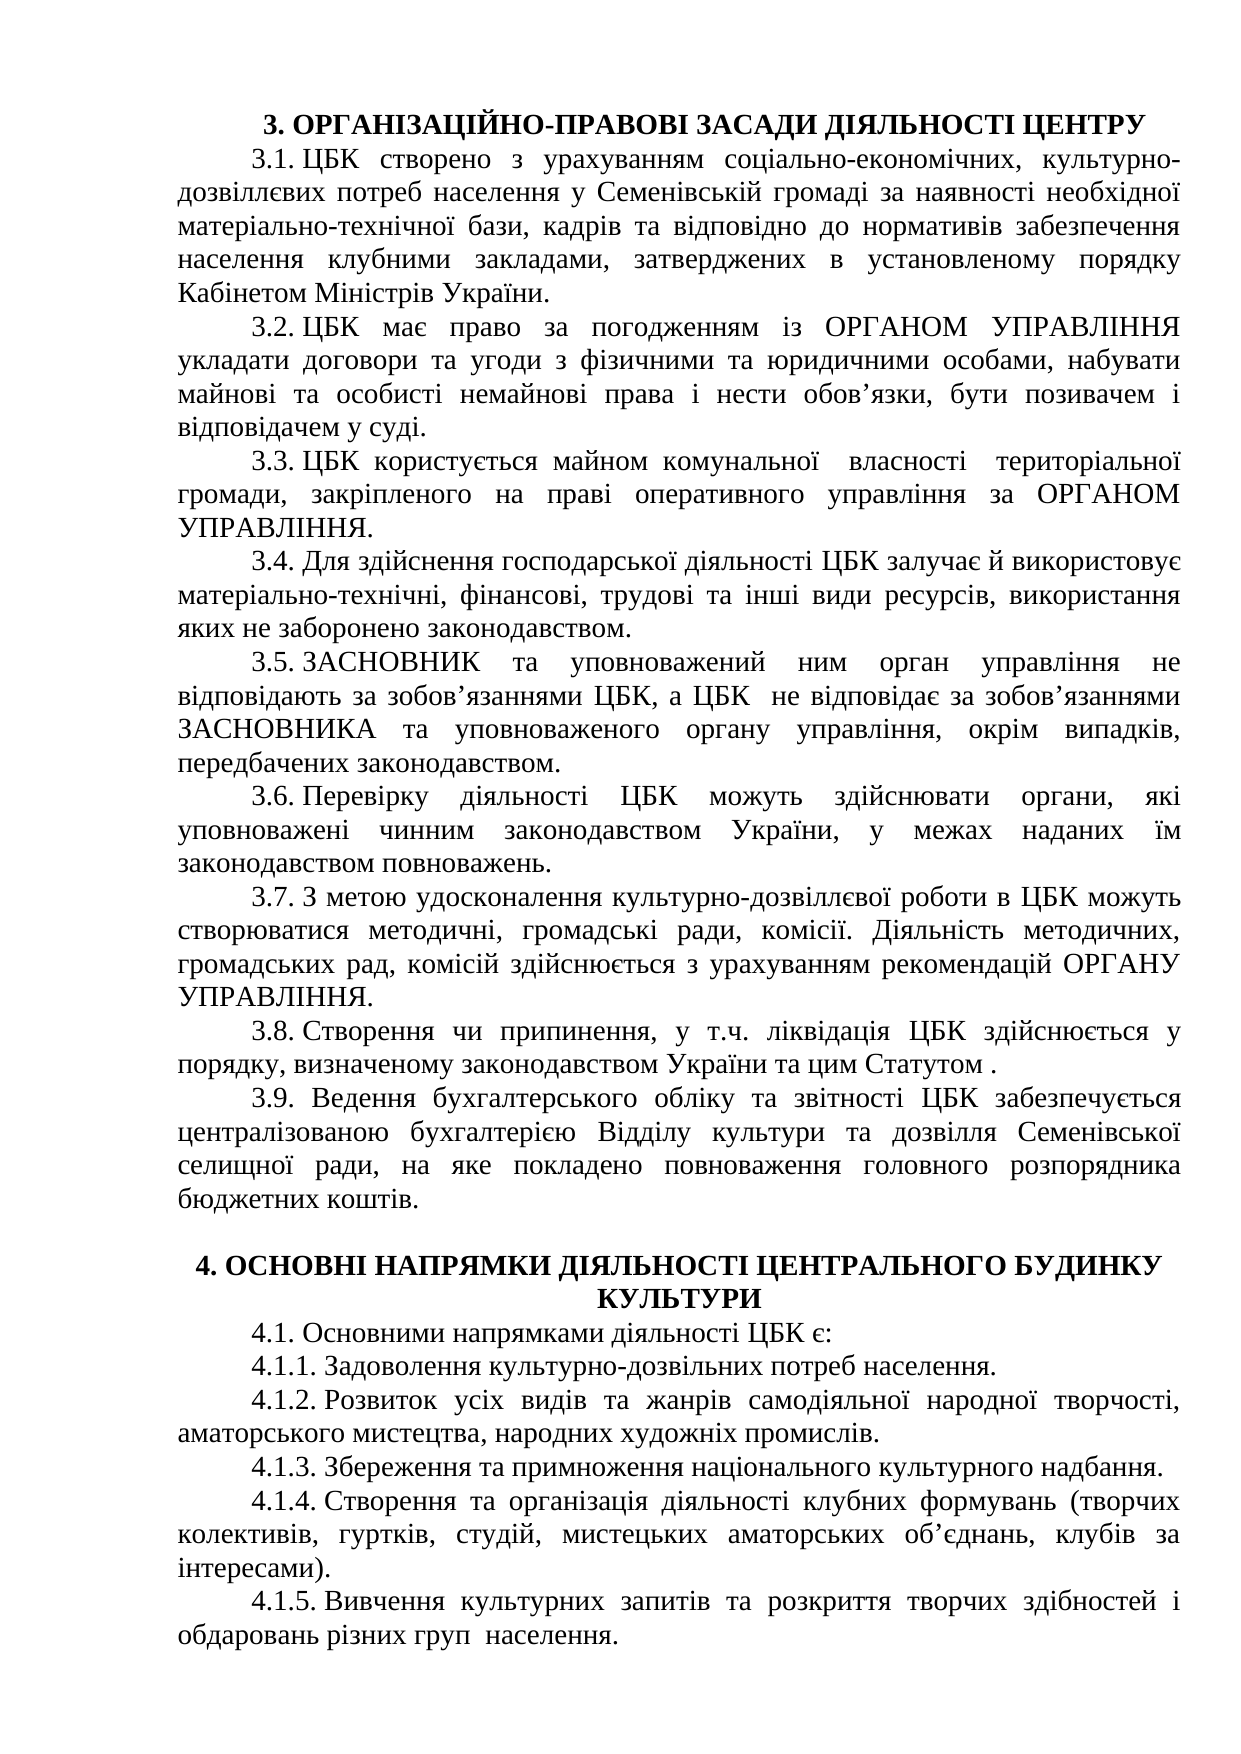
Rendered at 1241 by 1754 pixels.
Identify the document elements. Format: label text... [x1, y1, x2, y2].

text 3.4. Для здійснення господарської діяльності ЦБК залучає й використовує матеріально-технічні, фінансові, трудові та інші види ресурсів, використання яких не заборонено законодавством. [177, 543, 1181, 644]
text 4.1.1. Задоволення культурно-дозвільних потреб населення. [177, 1348, 1181, 1382]
text 3.9. Ведення бухгалтерського обліку та звітності ЦБК забезпечується централізованою бухгалтерією Відділу культури та дозвілля Семенівської селищної ради, на яке покладено повноваження головного розпорядника бюджетних коштів. [177, 1080, 1181, 1214]
text 3.1. ЦБК створено з урахуванням соціально-економічних, культурно-дозвіллєвих потреб населення у Семенівській громаді за наявності необхідної матеріально-технічної бази, кадрів та відповідно до нормативів забезпечення населення клубними закладами, затверджених в установленому порядку Кабінетом Міністрів України. [177, 141, 1181, 309]
text 4.1.4. Створення та організація діяльності клубних формувань (творчих колективів, гуртків, студій, мистецьких аматорських об’єднань, клубів за інтересами). [177, 1483, 1181, 1583]
text 4.1.3. Збереження та примноження національного культурного надбання. [177, 1449, 1181, 1483]
text 4.1.5. Вивчення культурних запитів та розкриття творчих здібностей і обдаровань різних груп населення. [177, 1583, 1181, 1650]
text 4. ОСНОВНІ НАПРЯМКИ ДІЯЛЬНОСТІ ЦЕНТРАЛЬНОГО БУДИНКУ КУЛЬТУРИ [177, 1248, 597, 1315]
text 4.1.2. Розвиток усіх видів та жанрів самодіяльної народної творчості, аматорського мистецтва, народних художніх промислів. [177, 1382, 1181, 1449]
text 3.5. ЗАСНОВНИК та уповноважений ним орган управління не відповідають за зобов’язаннями ЦБК, а ЦБК не відповідає за зобов’язаннями ЗАСНОВНИКА та уповноваженого органу управління, окрім випадків, передбачених законодавством. [177, 644, 1181, 778]
text 4.1. Основними напрямками діяльності ЦБК є: [177, 1315, 1181, 1348]
text 3.6. Перевірку діяльності ЦБК можуть здійснювати органи, які уповноважені чинним законодавством України, у межах наданих їм законодавством повноважень. [177, 778, 1181, 879]
text 3.2. ЦБК має право за погодженням із ОРГАНОМ УПРАВЛІННЯ укладати договори та угоди з фізичними та юридичними особами, набувати майнові та особисті немайнові права і нести обов’язки, бути позивачем і відповідачем у суді. [177, 309, 1181, 443]
text 4. ОСНОВНІ НАПРЯМКИ ДІЯЛЬНОСТІ ЦЕНТРАЛЬНОГО БУДИНКУ КУЛЬТУРИ [762, 1248, 1181, 1315]
text 3.7. З метою удосконалення культурно-дозвіллєвої роботи в ЦБК можуть створюватися методичні, громадські ради, комісії. Діяльність методичних, громадських рад, комісій здійснюється з урахуванням рекомендацій ОРГАНУ УПРАВЛІННЯ. [177, 879, 1181, 1013]
text 3.8. Створення чи припинення, у т.ч. ліквідація ЦБК здiйснюється у порядку, визначеному законодавством України та цим Статутом . [177, 1013, 1181, 1080]
text 3.3. ЦБК користується майном комунальної власності територіальної громади, закріпленого на праві оперативного управління за ОРГАНОМ УПРАВЛІННЯ. [177, 443, 1181, 543]
text 3. ОРГАНІЗАЦІЙНО-ПРАВОВІ ЗАСАДИ ДІЯЛЬНОСТІ ЦЕНТРУ [177, 107, 1181, 141]
